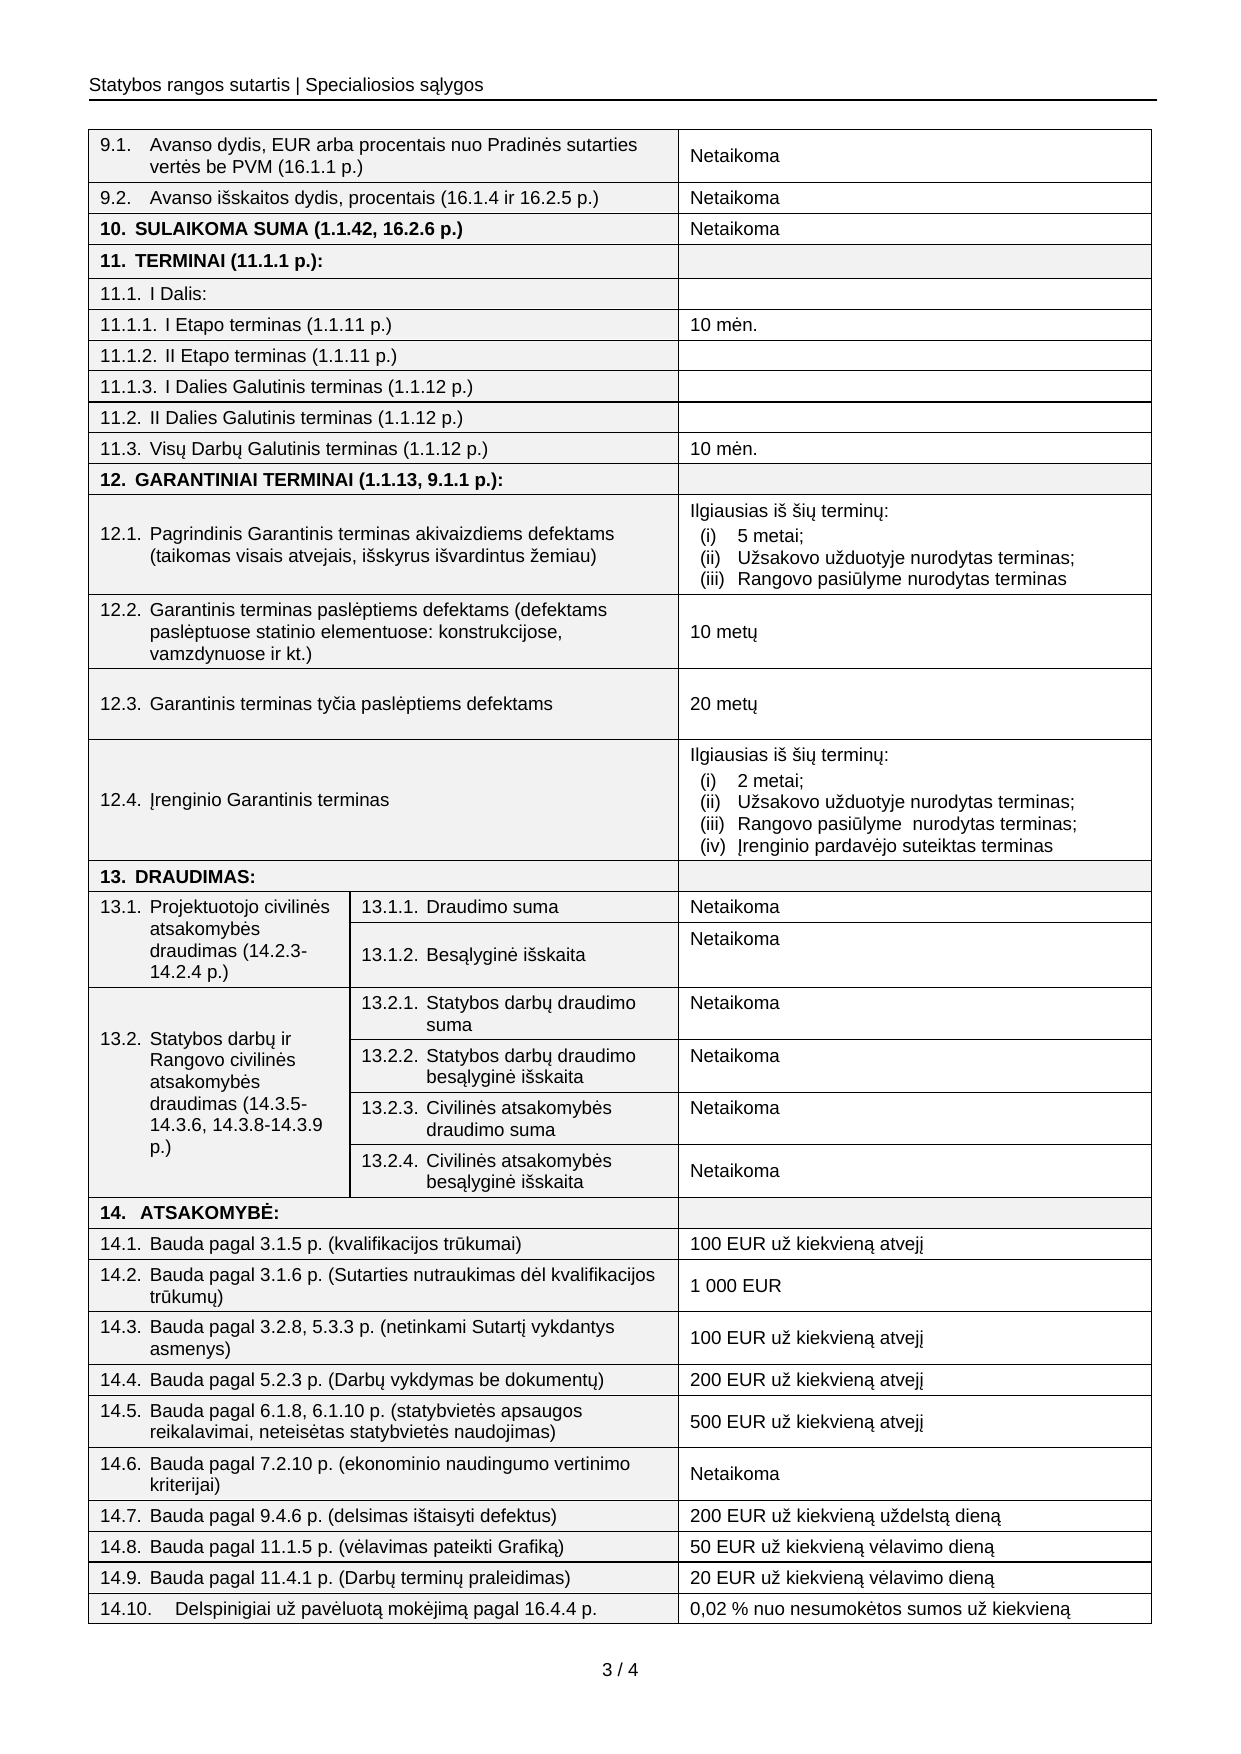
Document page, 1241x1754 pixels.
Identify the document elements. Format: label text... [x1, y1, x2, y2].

table_cell 1 000 EUR [679, 1260, 1151, 1311]
table_cell Pagrindinis Garantinis terminas akivaizdiems defektams (taikomas visais atvejais, išskyrus išvardintus žemiau) [89, 495, 678, 594]
table_cell 200 EUR už kiekvieną atvejį [679, 1365, 1151, 1394]
table_cell Visų Darbų Galutinis terminas (1.1.12 p.) [89, 433, 678, 463]
table_cell 100 EUR už kiekvieną atvejį [679, 1229, 1151, 1259]
table_cell II Etapo terminas (1.1.11 p.) [89, 341, 678, 370]
table_cell [679, 464, 1151, 494]
table_cell Statybos darbų draudimo suma [351, 988, 678, 1039]
table_cell Civilinės atsakomybės draudimo suma [351, 1093, 678, 1144]
table_cell Garantinis terminas paslėptiems defektams (defektams paslėptuose statinio elementuose: konstrukcijose, vamzdynuose ir kt.) [89, 595, 678, 668]
table_cell I Dalies Galutinis terminas (1.1.12 p.) [89, 371, 678, 401]
table_cell Netaikoma [679, 1145, 1151, 1197]
table_cell SULAIKOMA SUMA (1.1.42, 16.2.6 p.) [89, 214, 678, 243]
table_cell Garantinis terminas tyčia paslėptiems defektams [89, 669, 678, 739]
table_cell Statybos darbų draudimo besąlyginė išskaita [351, 1040, 678, 1092]
table_cell DRAUDIMAS: [89, 861, 678, 891]
table_cell Ilgiausias iš šių terminų: 2 metai; Užsakovo užduotyje nurodytas terminas; Rangovo pasiūlyme nurodytas terminas; Įrenginio pardavėjo suteiktas terminas [679, 740, 1151, 860]
table_cell [679, 861, 1151, 891]
table_cell 10 metų [679, 595, 1151, 668]
table_cell I Etapo terminas (1.1.11 p.) [89, 310, 678, 339]
table_cell Bauda pagal 5.2.3 p. (Darbų vykdymas be dokumentų) [89, 1365, 678, 1394]
table_cell [679, 371, 1151, 401]
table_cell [679, 1594, 1151, 1623]
table_cell Draudimo suma [351, 892, 678, 922]
table_cell Netaikoma [679, 183, 1151, 212]
table_cell 10 mėn. [679, 310, 1151, 339]
table_cell Projektuotojo civilinės atsakomybės draudimas (14.2.3-14.2.4 p.) [89, 892, 349, 987]
table_cell Netaikoma [679, 988, 1151, 1039]
table_cell Netaikoma [679, 1448, 1151, 1499]
table_cell 100 EUR už kiekvieną atvejį [679, 1312, 1151, 1364]
table_cell Ilgiausias iš šių terminų: 5 metai; Užsakovo užduotyje nurodytas terminas; Rangovo pasiūlyme nurodytas terminas [679, 495, 1151, 594]
table_cell Avanso išskaitos dydis, procentais (16.1.4 ir 16.2.5 p.) [89, 183, 678, 212]
table_cell [679, 341, 1151, 370]
table_cell 50 EUR už kiekvieną vėlavimo dieną [679, 1532, 1151, 1561]
table_cell Netaikoma [679, 1040, 1151, 1092]
table_cell Netaikoma [679, 214, 1151, 243]
table_cell TERMINAI (11.1.1 p.): [89, 245, 678, 278]
table_cell Bauda pagal 11.4.1 p. (Darbų terminų praleidimas) [89, 1563, 678, 1592]
table_cell Statybos darbų ir Rangovo civilinės atsakomybės draudimas (14.3.5-14.3.6, 14.3.8-14.3.9 p.) [89, 988, 349, 1197]
table_cell 200 EUR už kiekvieną uždelstą dieną [679, 1501, 1151, 1531]
table_cell [679, 403, 1151, 432]
table_cell Civilinės atsakomybės besąlyginė išskaita [351, 1145, 678, 1197]
table_cell Bauda pagal 3.1.6 p. (Sutarties nutraukimas dėl kvalifikacijos trūkumų) [89, 1260, 678, 1311]
table_cell Netaikoma [679, 892, 1151, 922]
table_cell Bauda pagal 9.4.6 p. (delsimas ištaisyti defektus) [89, 1501, 678, 1531]
table_cell Avanso dydis, EUR arba procentais nuo Pradinės sutarties vertės be PVM (16.1.1 p.) [89, 130, 678, 182]
table_cell Bauda pagal 3.1.5 p. (kvalifikacijos trūkumai) [89, 1229, 678, 1259]
table_cell [679, 279, 1151, 308]
table_cell Bauda pagal 11.1.5 p. (vėlavimas pateikti Grafiką) [89, 1532, 678, 1561]
table_cell Netaikoma [679, 130, 1151, 182]
table_cell Įrenginio Garantinis terminas [89, 740, 678, 860]
table_cell Bauda pagal 3.2.8, 5.3.3 p. (netinkami Sutartį vykdantys asmenys) [89, 1312, 678, 1364]
table_cell 500 EUR už kiekvieną atvejį [679, 1396, 1151, 1447]
table_cell I Dalis: [89, 279, 678, 308]
table_cell Bauda pagal 6.1.8, 6.1.10 p. (statybvietės apsaugos reikalavimai, neteisėtas statybvietės naudojimas) [89, 1396, 678, 1447]
table_cell Bauda pagal 7.2.10 p. (ekonominio naudingumo vertinimo kriterijai) [89, 1448, 678, 1499]
table_cell 20 metų [679, 669, 1151, 739]
table_cell 10 mėn. [679, 433, 1151, 463]
table_cell Besąlyginė išskaita [351, 923, 678, 987]
table_cell ATSAKOMYBĖ: [89, 1198, 678, 1228]
table_cell Netaikoma [679, 1093, 1151, 1144]
table_cell GARANTINIAI TERMINAI (1.1.13, 9.1.1 p.): [89, 464, 678, 494]
table_cell 20 EUR už kiekvieną vėlavimo dieną [679, 1563, 1151, 1592]
table_cell II Dalies Galutinis terminas (1.1.12 p.) [89, 403, 678, 432]
table_cell [679, 1198, 1151, 1228]
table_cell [89, 1594, 678, 1623]
table_cell Netaikoma [679, 923, 1151, 987]
table_cell [679, 245, 1151, 278]
